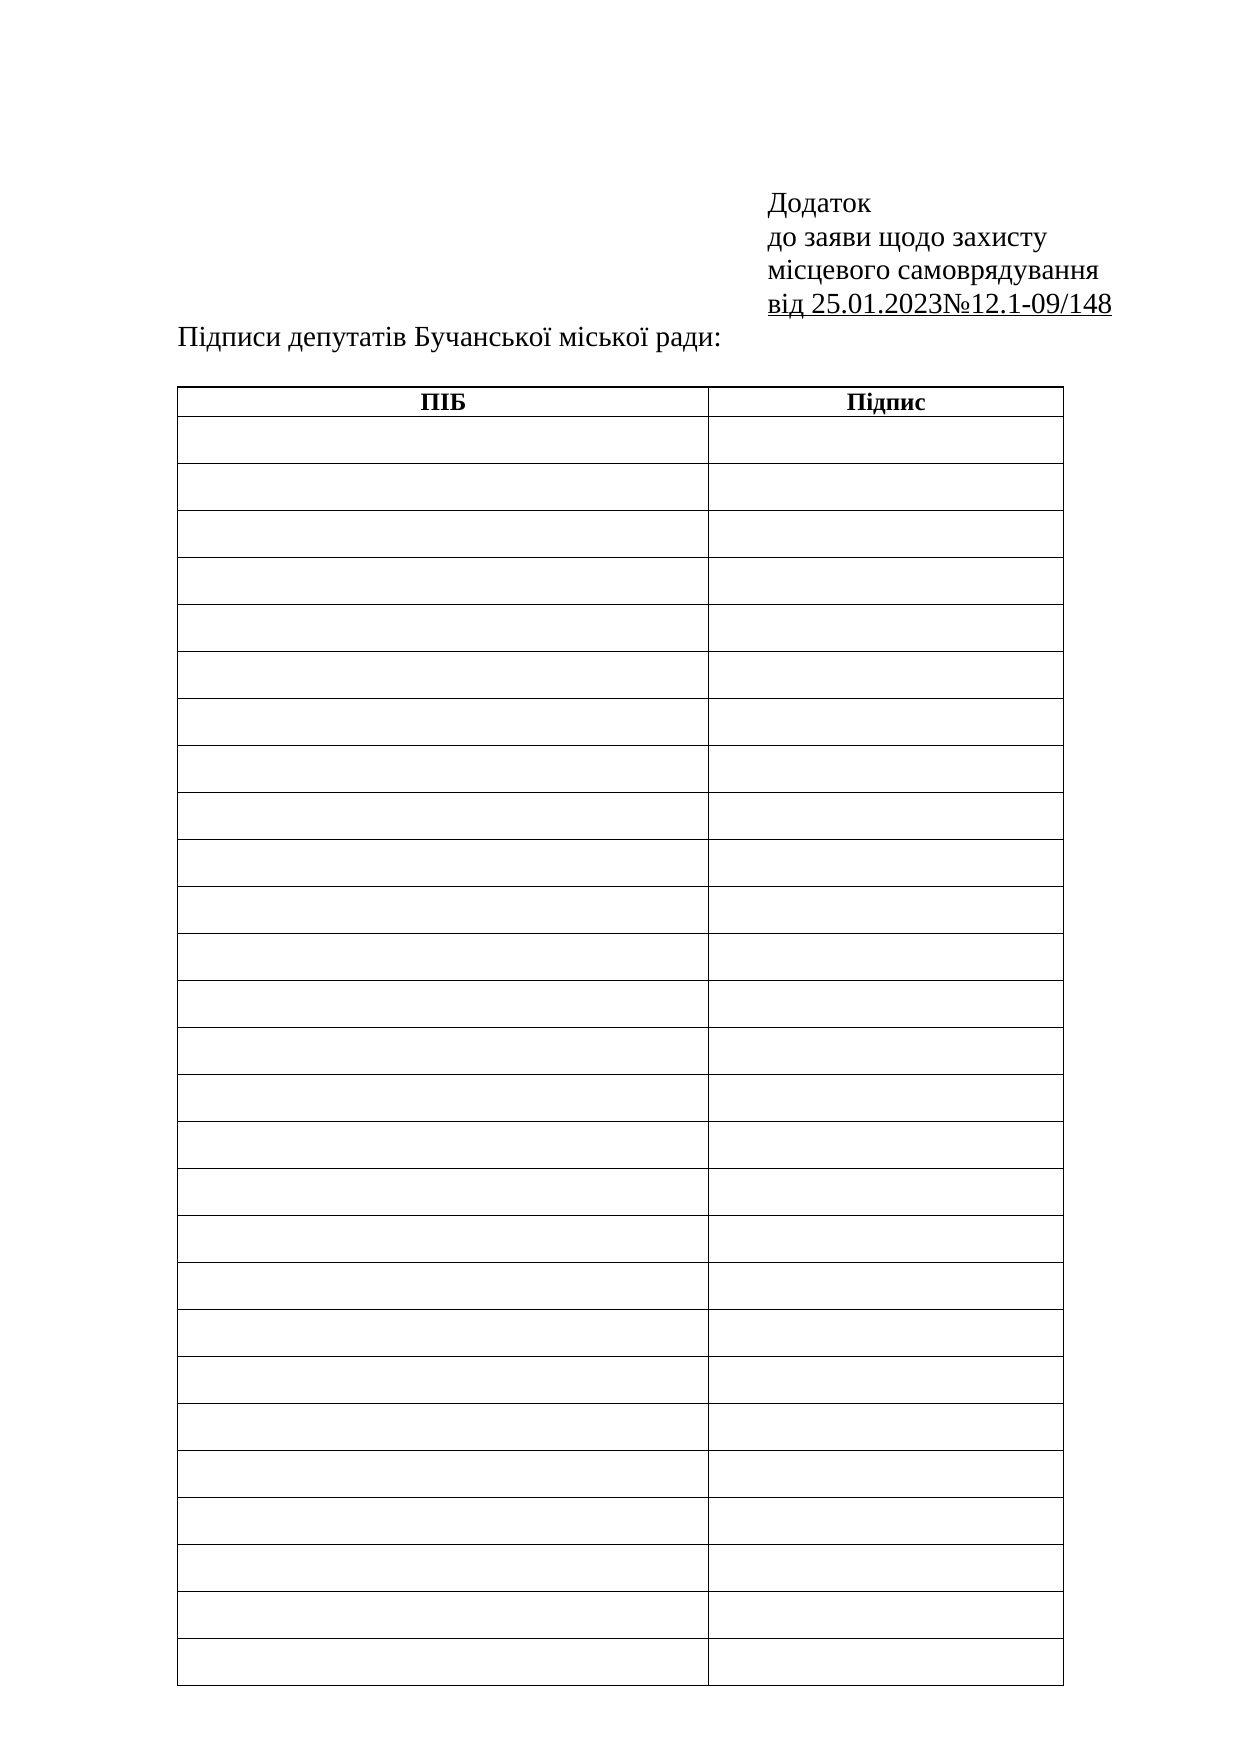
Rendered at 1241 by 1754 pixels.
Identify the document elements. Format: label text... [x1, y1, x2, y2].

table_cell [709, 1263, 1063, 1309]
table_cell [178, 1310, 708, 1356]
table_cell [178, 1028, 708, 1074]
table_cell [178, 1169, 708, 1215]
table_cell [178, 793, 708, 839]
table_cell [709, 793, 1063, 839]
table_cell [178, 652, 708, 698]
table_cell [178, 558, 708, 604]
table_cell [178, 417, 708, 463]
text Додаток [767, 185, 1152, 219]
table_cell [178, 1592, 708, 1638]
table_cell [178, 605, 708, 651]
table_cell [178, 981, 708, 1027]
table_cell [709, 1122, 1063, 1168]
table_cell [178, 934, 708, 980]
table_cell [709, 746, 1063, 792]
table_cell [178, 746, 708, 792]
table_header ПІБ [178, 388, 708, 416]
table_cell [178, 1357, 708, 1403]
table_cell [709, 558, 1063, 604]
table_cell [709, 887, 1063, 933]
table_cell [709, 1216, 1063, 1262]
table_cell [178, 1545, 708, 1591]
table_cell [709, 1075, 1063, 1121]
table_cell [709, 1545, 1063, 1591]
table_cell [709, 1357, 1063, 1403]
text Підписи депутатів Бучанської міської ради: [177, 319, 1152, 353]
table_cell [178, 1122, 708, 1168]
table_cell [709, 511, 1063, 557]
table_cell [709, 1451, 1063, 1497]
text до заяви щодо захисту [767, 219, 1152, 252]
table_cell [178, 1404, 708, 1450]
table_cell [709, 417, 1063, 463]
table_cell [709, 699, 1063, 745]
table_cell [178, 1639, 708, 1685]
table_cell [709, 652, 1063, 698]
table_cell [709, 1028, 1063, 1074]
table_cell [178, 1263, 708, 1309]
table_cell [709, 1404, 1063, 1450]
table_cell [709, 605, 1063, 651]
table_cell [709, 934, 1063, 980]
table_cell [709, 1169, 1063, 1215]
table_cell [178, 699, 708, 745]
table_cell [178, 1216, 708, 1262]
text місцевого самоврядування [767, 252, 1152, 286]
table_cell [709, 1498, 1063, 1544]
table_cell [709, 840, 1063, 886]
table_cell [709, 1310, 1063, 1356]
table_cell [709, 981, 1063, 1027]
table_cell [178, 464, 708, 510]
table_cell [709, 1592, 1063, 1638]
table_cell [178, 1451, 708, 1497]
text від 25.01.2023№12.1-09/148 [767, 286, 1152, 319]
table_cell [178, 840, 708, 886]
table_cell [178, 1498, 708, 1544]
table_cell [178, 887, 708, 933]
table_cell [709, 1639, 1063, 1685]
table_header Підпис [709, 388, 1063, 416]
table_cell [709, 464, 1063, 510]
table_cell [178, 1075, 708, 1121]
table_cell [178, 511, 708, 557]
